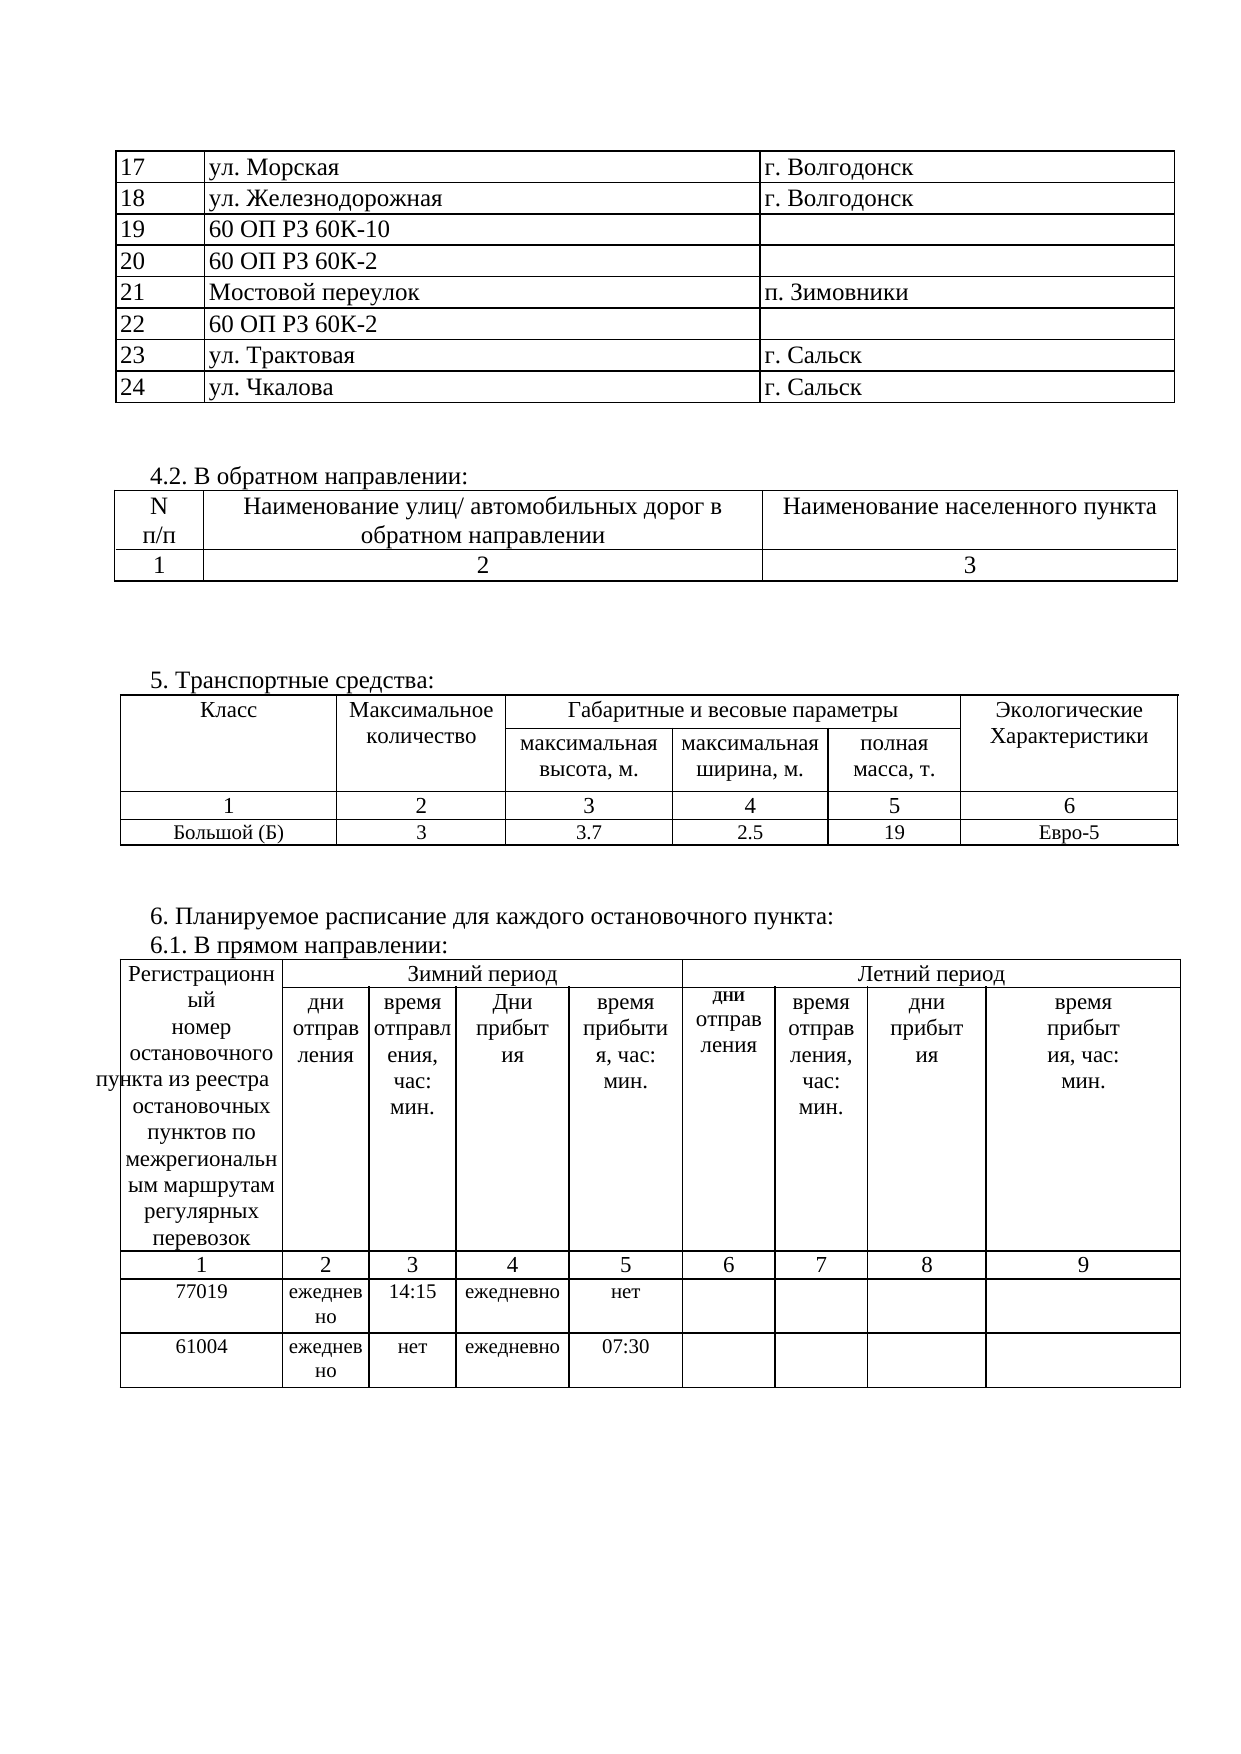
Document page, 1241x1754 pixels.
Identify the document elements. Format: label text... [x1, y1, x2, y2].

table_cell ежедневно [457, 1280, 568, 1332]
table_cell 23 [117, 340, 204, 370]
table_cell [761, 215, 1174, 244]
table_cell [987, 1280, 1180, 1332]
table_cell 17 [117, 152, 204, 181]
table_header Экологические Характеристики [961, 696, 1177, 791]
table_cell ежедневно [283, 1280, 368, 1332]
table_cell 9 [987, 1252, 1180, 1278]
table_cell ул. Железнодорожная [205, 183, 759, 213]
table_cell [868, 1334, 985, 1387]
table_cell дни отправ ления [283, 988, 368, 1250]
table_cell Евро-5 [961, 820, 1177, 844]
table_cell 4 [457, 1252, 568, 1278]
table_cell 21 [117, 277, 204, 307]
table_header Зимний период [283, 960, 682, 986]
table_cell ул. Морская [205, 152, 759, 181]
table_header Максимальное количество [337, 696, 505, 791]
table_cell 60 ОП РЗ 60К-2 [205, 309, 759, 339]
table_cell Большой (Б) [121, 820, 336, 844]
table_cell нет [570, 1280, 682, 1332]
table_cell 1 [115, 550, 203, 580]
table_cell 8 [868, 1252, 985, 1278]
table_cell максимальная ширина, м. [673, 729, 827, 791]
table_cell 22 [117, 309, 204, 339]
table_cell 24 [117, 372, 204, 402]
table_cell 77019 [121, 1280, 282, 1332]
table_cell 14:15 [370, 1280, 455, 1332]
table_cell время прибыт ия, час: мин. [987, 988, 1180, 1250]
table_cell [683, 1280, 774, 1332]
text 5. Транспортные средства: [150, 665, 1090, 694]
table_cell 60 ОП РЗ 60К-10 [205, 215, 759, 244]
table_cell [987, 1334, 1180, 1387]
table_cell [776, 1334, 867, 1387]
table_cell 61004 [121, 1334, 282, 1387]
table_cell 3 [763, 549, 1177, 580]
table_header Габаритные и весовые параметры [506, 696, 960, 727]
text 6.1. В прямом направлении: [150, 930, 1090, 958]
table_cell 2 [337, 792, 505, 819]
table_cell 3 [337, 820, 505, 844]
table_cell время отправл ения, час: мин. [370, 988, 455, 1250]
table_cell 2 [204, 550, 762, 580]
table_header N п/п [115, 491, 203, 548]
table_cell нет [370, 1334, 455, 1387]
table_cell [776, 1280, 867, 1332]
table_cell г. Сальск [761, 372, 1174, 402]
table_cell ул. Чкалова [205, 372, 759, 402]
table_cell [683, 1334, 774, 1387]
table_cell 18 [117, 183, 204, 213]
table_cell [868, 1280, 985, 1332]
table_header Наименование населенного пункта [763, 491, 1177, 548]
table_cell п. Зимовники [761, 277, 1174, 307]
table_cell 19 [117, 215, 204, 244]
table_cell 20 [117, 246, 204, 276]
table_cell [761, 246, 1174, 276]
table_header Наименование улиц/ автомобильных дорог в обратном направлении [204, 491, 762, 548]
table_cell 6 [683, 1252, 774, 1278]
table_cell 60 ОП РЗ 60К-2 [205, 246, 759, 276]
table_cell 1 [121, 792, 336, 819]
table_header Класс [121, 696, 336, 791]
table_cell время отправ ления, час: мин. [776, 988, 867, 1250]
table_cell 5 [570, 1252, 682, 1278]
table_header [121, 960, 282, 1250]
table_cell ежедневно [457, 1334, 568, 1387]
table_cell 4 [673, 792, 827, 819]
table_cell Мостовой переулок [205, 277, 759, 307]
table_cell 5 [829, 792, 960, 819]
text 6. Планируемое расписание для каждого остановочного пункта: [150, 901, 1090, 930]
table_cell ДНИ отправ ления [683, 988, 774, 1250]
table_cell 2.5 [673, 820, 827, 844]
text 4.2. В обратном направлении: [150, 461, 1090, 489]
table_header Летний период [683, 960, 1180, 986]
table_cell [761, 309, 1174, 339]
table_cell 2 [283, 1252, 368, 1278]
table_cell г. Волгодонск [761, 183, 1174, 213]
table_cell полная масса, т. [829, 729, 960, 791]
table_cell 3 [506, 792, 672, 819]
table_cell 7 [776, 1252, 867, 1278]
table_cell 07:30 [570, 1334, 682, 1387]
table_cell 6 [961, 792, 1177, 819]
table_cell время прибыти я, час: мин. [570, 988, 682, 1250]
table_cell 3.7 [506, 820, 672, 844]
table_cell 19 [829, 820, 960, 844]
table_cell Дни прибыт ия [457, 988, 568, 1250]
table_cell 3 [370, 1252, 455, 1278]
table_cell ежедневно [283, 1334, 368, 1387]
table_cell ул. Трактовая [205, 340, 759, 370]
table_cell г. Сальск [761, 340, 1174, 370]
table_cell г. Волгодонск [761, 152, 1174, 181]
table_cell дни прибыт ия [868, 988, 985, 1250]
table_cell максимальная высота, м. [506, 729, 672, 791]
table_cell 1 [121, 1252, 282, 1278]
